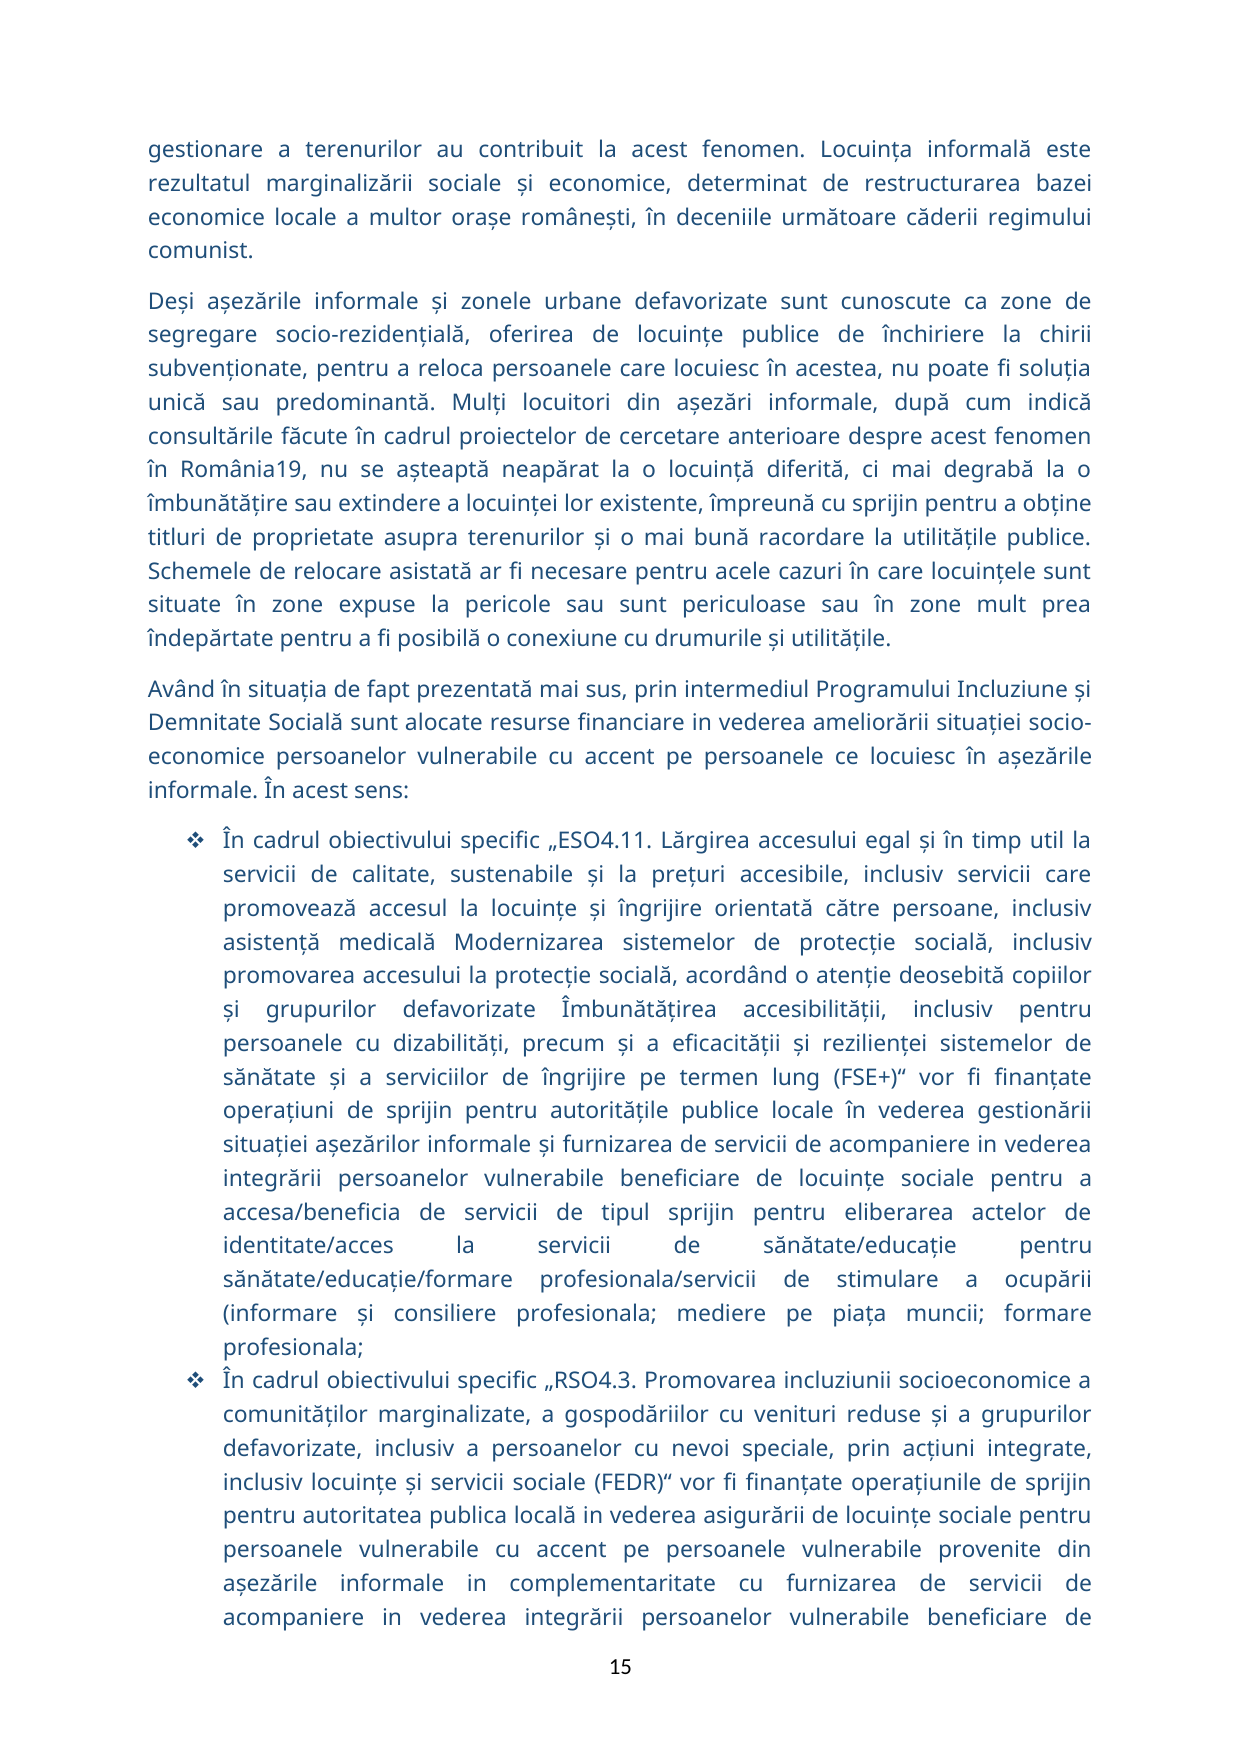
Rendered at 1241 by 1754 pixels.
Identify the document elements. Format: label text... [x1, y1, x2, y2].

text Având în situația de fapt prezentată mai sus, prin intermediul Programului Incluziune și Demnitate Socială sunt alocate resurse financiare in vederea ameliorării situației socio-economice persoanelor vulnerabile cu accent pe persoanele ce locuiesc în așezările informale. În acest sens: [148, 672, 1093, 805]
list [185, 1364, 1093, 1632]
text Deși așezările informale și zonele urbane defavorizate sunt cunoscute ca zone de segregare socio-rezidențială, oferirea de locuințe publice de închiriere la chirii subvenționate, pentru a reloca persoanele care locuiesc în acestea, nu poate fi soluția unică sau predominantă. Mulți locuitori din așezări informale, după cum indică consultările făcute în cadrul proiectelor de cercetare anterioare despre acest fenomen în România19, nu se așteaptă neapărat la o locuință diferită, ci mai degrabă la o îmbunătățire sau extindere a locuinței lor existente, împreună cu sprijin pentru a obține titluri de proprietate asupra terenurilor și o mai bună racordare la utilitățile publice. Schemele de relocare asistată ar fi necesare pentru acele cazuri în care locuințele sunt situate în zone expuse la pericole sau sunt periculoase sau în zone mult prea îndepărtate pentru a fi posibilă o conexiune cu drumurile și utilitățile. [148, 284, 1093, 653]
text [148, 133, 1093, 265]
list În cadrul obiectivului specific „ESO4.11. Lărgirea accesului egal și în timp util la servicii de calitate, sustenabile și la prețuri accesibile, inclusiv servicii care promovează accesul la locuințe și îngrijire orientată către persoane, inclusiv asistență medicală Modernizarea sistemelor de protecție socială, inclusiv promovarea accesului la protecție socială, acordând o atenție deosebită copiilor și grupurilor defavorizate Îmbunătățirea accesibilității, inclusiv pentru persoanele cu dizabilități, precum și a eficacității și rezilienței sistemelor de sănătate și a serviciilor de îngrijire pe termen lung (FSE+)“ vor fi finanțate operațiuni de sprijin pentru autoritățile publice locale în vederea gestionării situației așezărilor informale și furnizarea de servicii de acompaniere in vederea integrării persoanelor vulnerabile beneficiare de locuințe sociale pentru a accesa/beneficia de servicii de tipul sprijin pentru eliberarea actelor de identitate/acces la servicii de sănătate/educație pentru sănătate/educație/formare profesionala/servicii de stimulare a ocupării (informare și consiliere profesionala; mediere pe piața muncii; formare profesionala; [185, 824, 1093, 1362]
